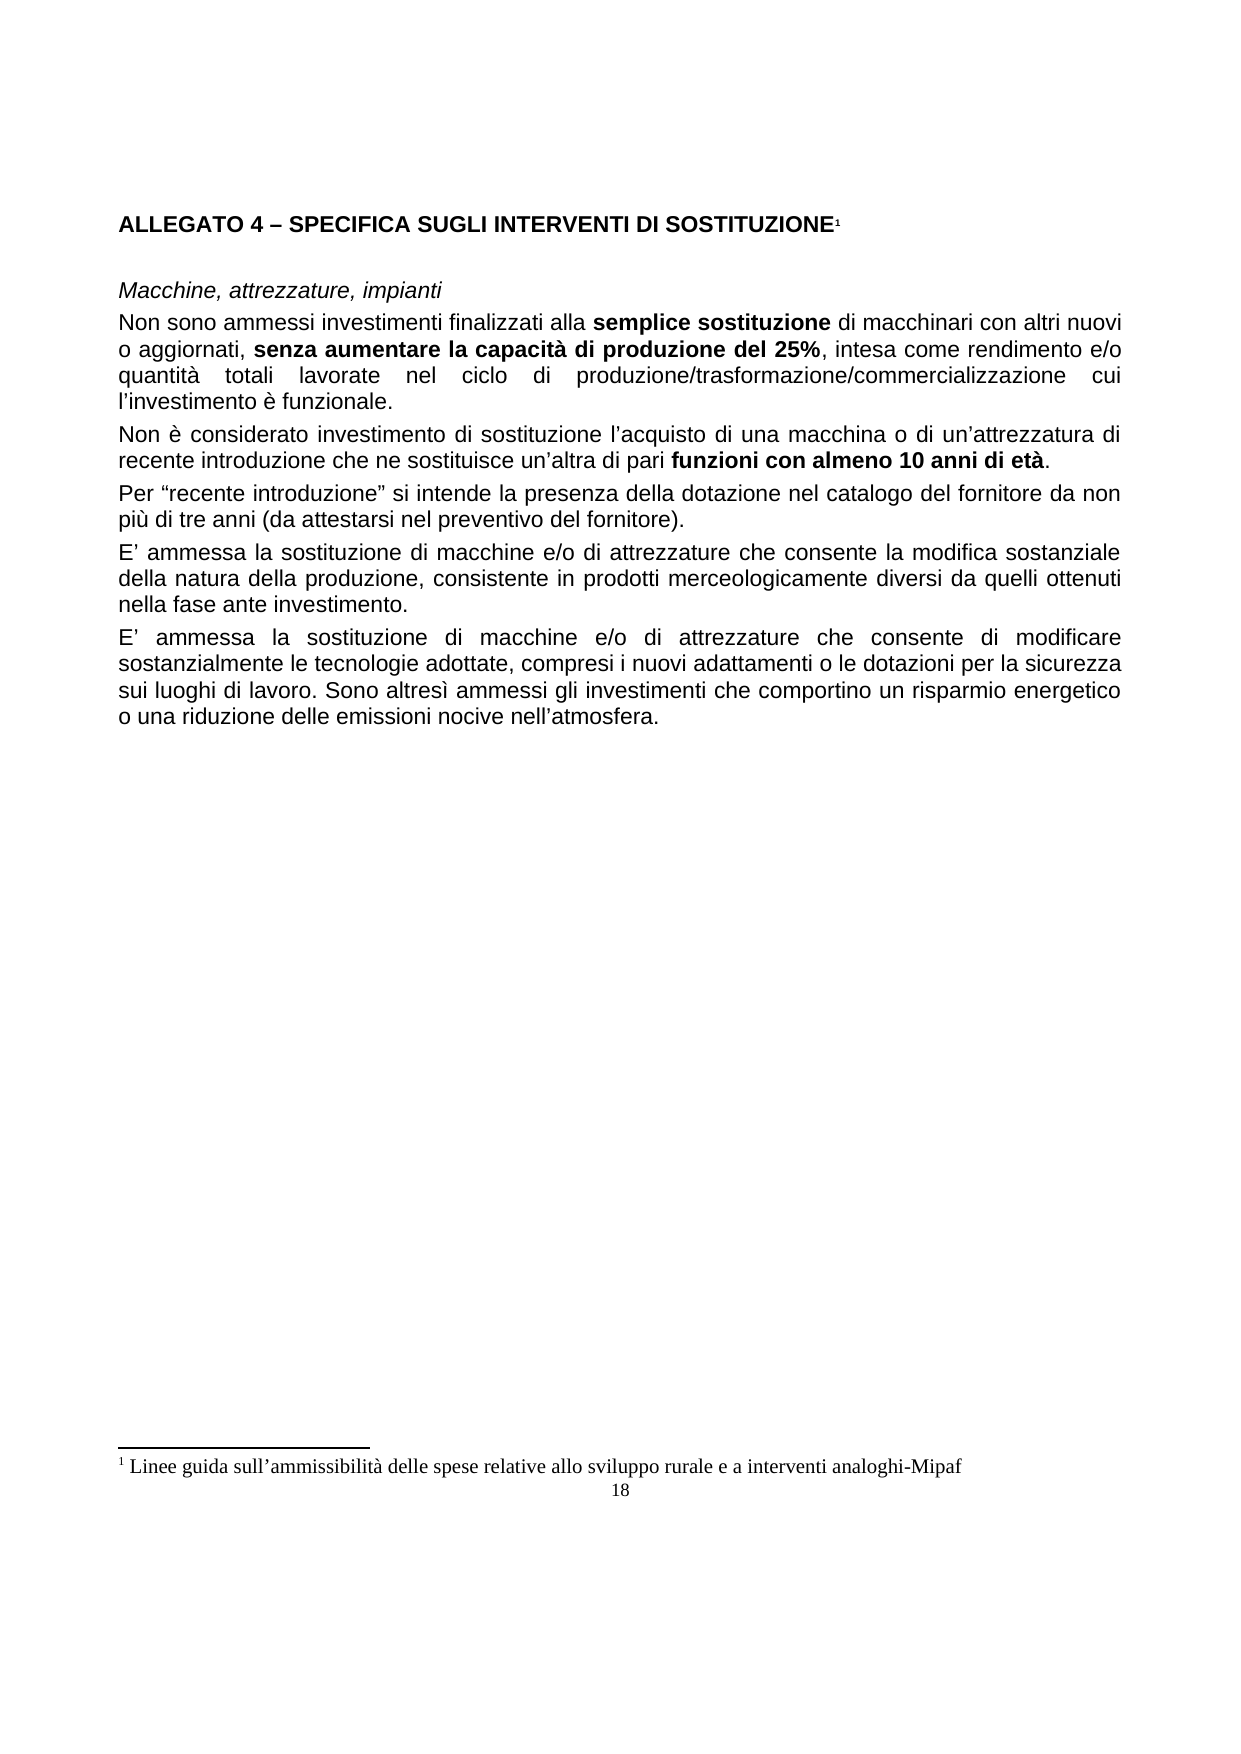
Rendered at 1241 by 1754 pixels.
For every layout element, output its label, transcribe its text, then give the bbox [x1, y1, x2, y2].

text Macchine, attrezzature, impianti [118, 277, 1122, 303]
text E’ ammessa la sostituzione di macchine e/o di attrezzature che consente la modifica sostanziale della natura della produzione, consistente in prodotti merceologicamente diversi da quelli ottenuti nella fase ante investimento. [118, 539, 1122, 618]
text Per “recente introduzione” si intende la presenza della dotazione nel catalogo del fornitore da non più di tre anni (da attestarsi nel preventivo del fornitore). [118, 480, 1122, 532]
text Non è considerato investimento di sostituzione l’acquisto di una macchina o di un’attrezzatura di recente introduzione che ne sostituisce un’altra di pari funzioni con almeno 10 anni di età. [118, 421, 1122, 473]
text Non sono ammessi investimenti finalizzati alla semplice sostituzione di macchinari con altri nuovi o aggiornati, senza aumentare la capacità di produzione del 25%, intesa come rendimento e/o quantità totali lavorate nel ciclo di produzione/trasformazione/commercializzazione cui l’investimento è funzionale. [118, 309, 1122, 414]
text ALLEGATO 4 – SPECIFICA SUGLI INTERVENTI DI SOSTITUZIONE [118, 211, 1092, 238]
text E’ ammessa la sostituzione di macchine e/o di attrezzature che consente di modificare sostanzialmente le tecnologie adottate, compresi i nuovi adattamenti o le dotazioni per la sicurezza sui luoghi di lavoro. Sono altresì ammessi gli investimenti che comportino un risparmio energetico o una riduzione delle emissioni nocive nell’atmosfera. [118, 624, 1122, 729]
